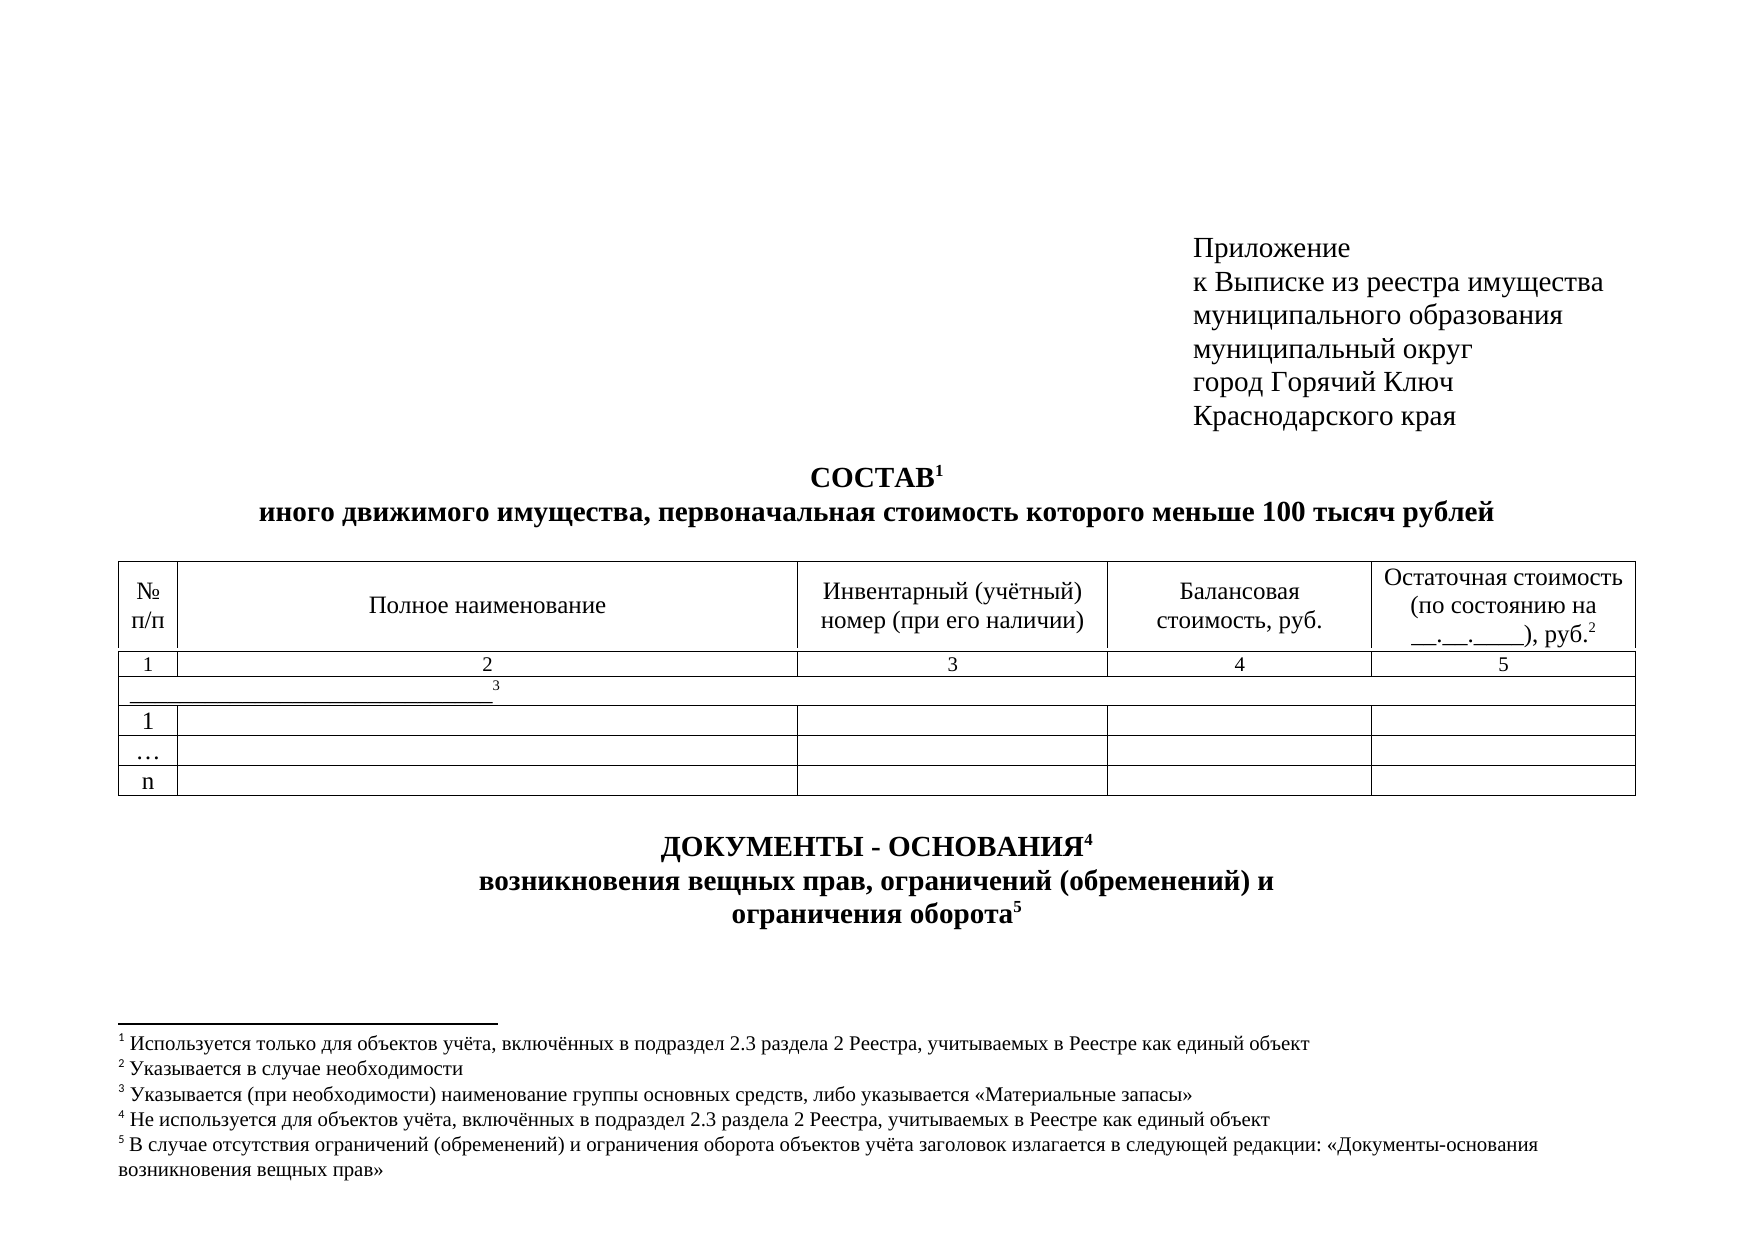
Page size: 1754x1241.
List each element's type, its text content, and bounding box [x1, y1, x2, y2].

table_header Балансовая стоимость, руб. [1108, 562, 1371, 648]
table_header 1 [119, 652, 177, 676]
table_header 4 [1108, 652, 1371, 676]
table_header Инвентарный (учётный) номер (при его наличии) [798, 562, 1107, 648]
table_cell [1108, 706, 1371, 735]
table_header № п/п [119, 562, 177, 648]
table_cell [798, 706, 1107, 735]
table_header Полное наименование [178, 562, 797, 648]
table_cell 1 [119, 706, 177, 735]
table_cell n [119, 766, 177, 795]
table_cell иного движимого имущества, первоначальная стоимость которого меньше 100 тысяч рублей [118, 494, 1635, 527]
table_cell [798, 736, 1107, 765]
table_cell _____________________________ [119, 677, 1635, 705]
table_cell к Выписке из реестра имущества муниципального образования муниципальный округ город Горячий Ключ Краснодарского края [1193, 264, 1636, 431]
table_cell … [119, 736, 177, 765]
table_cell [178, 706, 797, 735]
table_cell [1372, 706, 1635, 735]
table_cell [178, 766, 797, 795]
table_cell [1108, 766, 1371, 795]
table_header 3 [798, 652, 1107, 676]
table_header ДОКУМЕНТЫ - ОСНОВАНИЯ [118, 829, 1635, 863]
table_cell возникновения вещных прав, ограничений (обременений) и ограничения оборота [118, 863, 1635, 930]
table_header Приложение [1193, 230, 1636, 264]
table_header 2 [178, 652, 797, 676]
table_cell [1372, 736, 1635, 765]
table_header Остаточная стоимость (по состоянию на __.__.____), руб. [1372, 562, 1635, 648]
table_header 5 [1372, 652, 1635, 676]
table_cell [178, 736, 797, 765]
table_cell [1108, 736, 1371, 765]
table_header СОСТАВ [118, 460, 1635, 494]
table_cell [798, 766, 1107, 795]
table_cell [1372, 766, 1635, 795]
